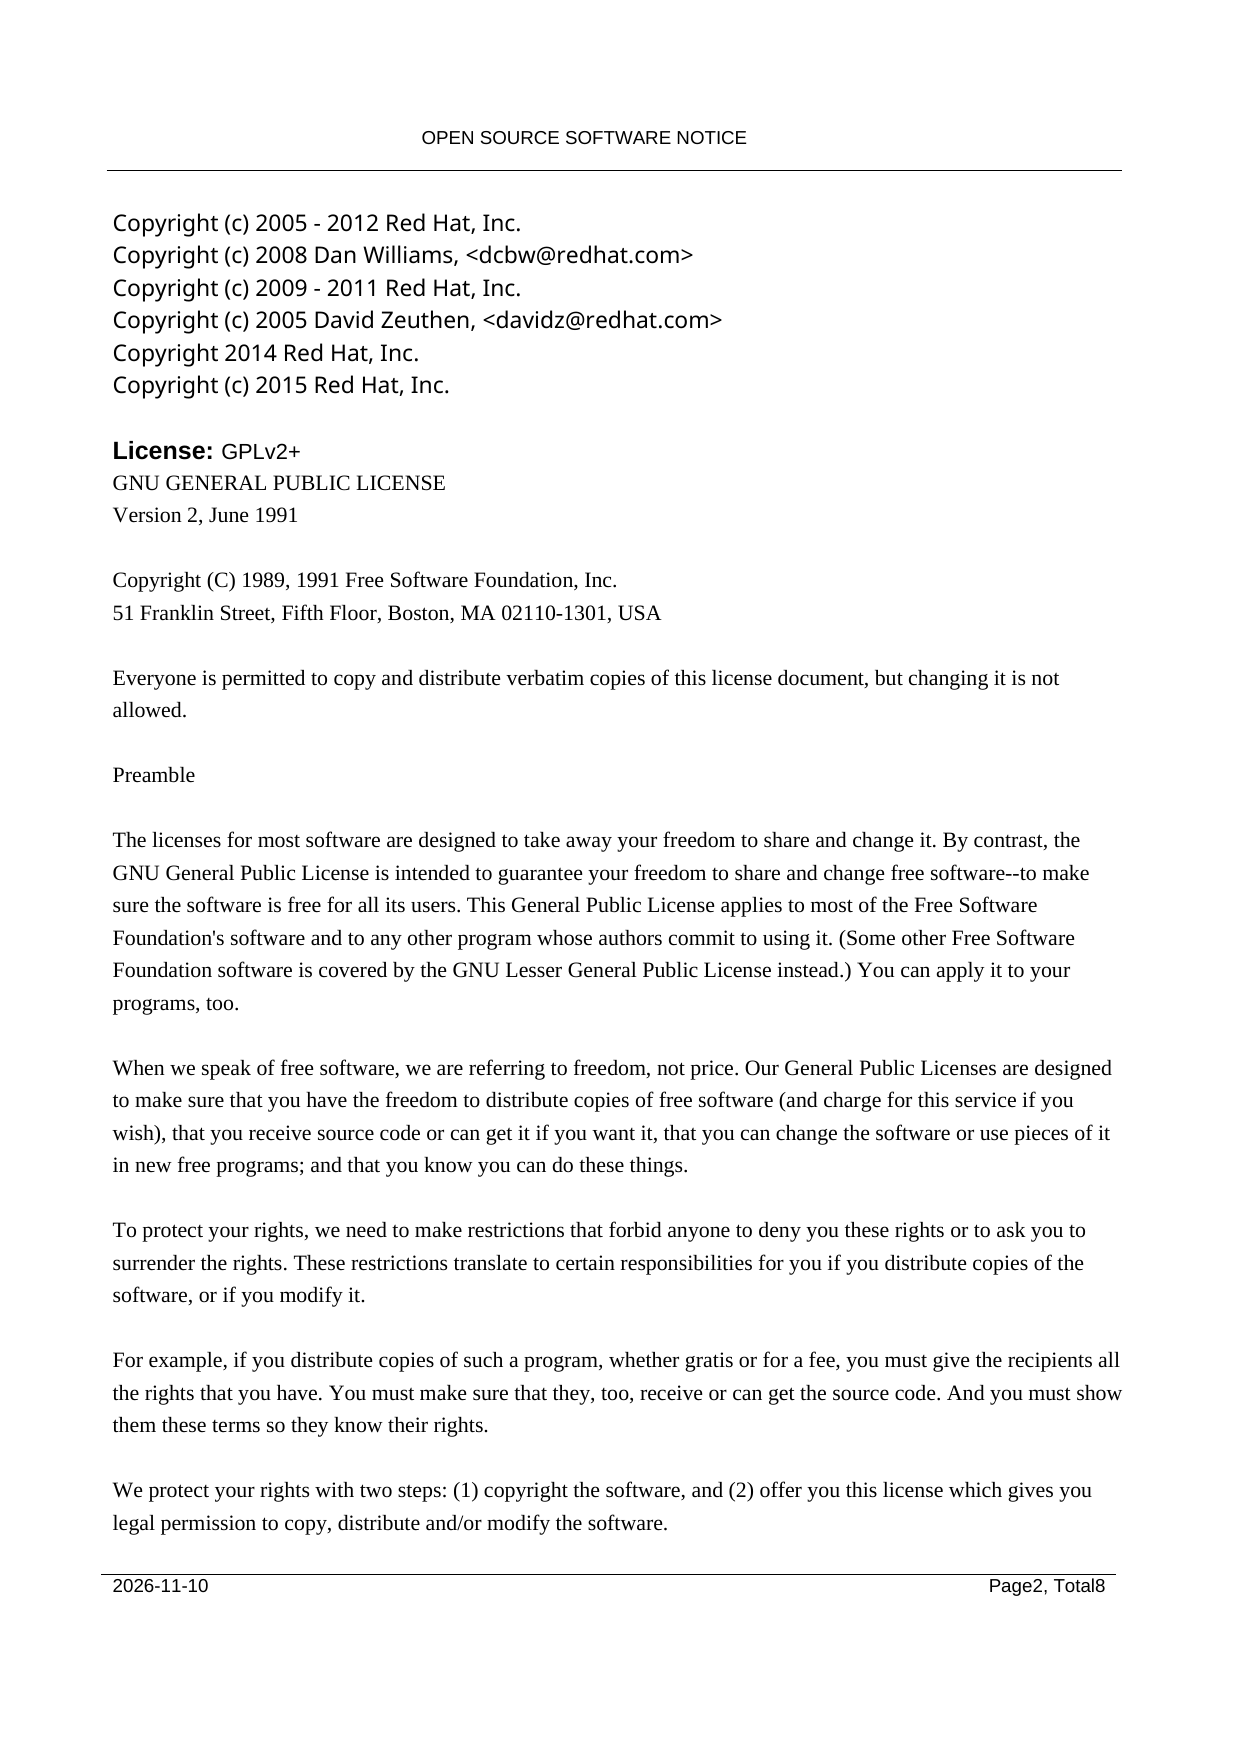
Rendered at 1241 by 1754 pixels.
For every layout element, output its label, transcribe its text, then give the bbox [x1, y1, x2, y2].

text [112, 466, 1128, 1539]
text License: GPLv2+ [112, 434, 1128, 466]
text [112, 206, 1128, 434]
